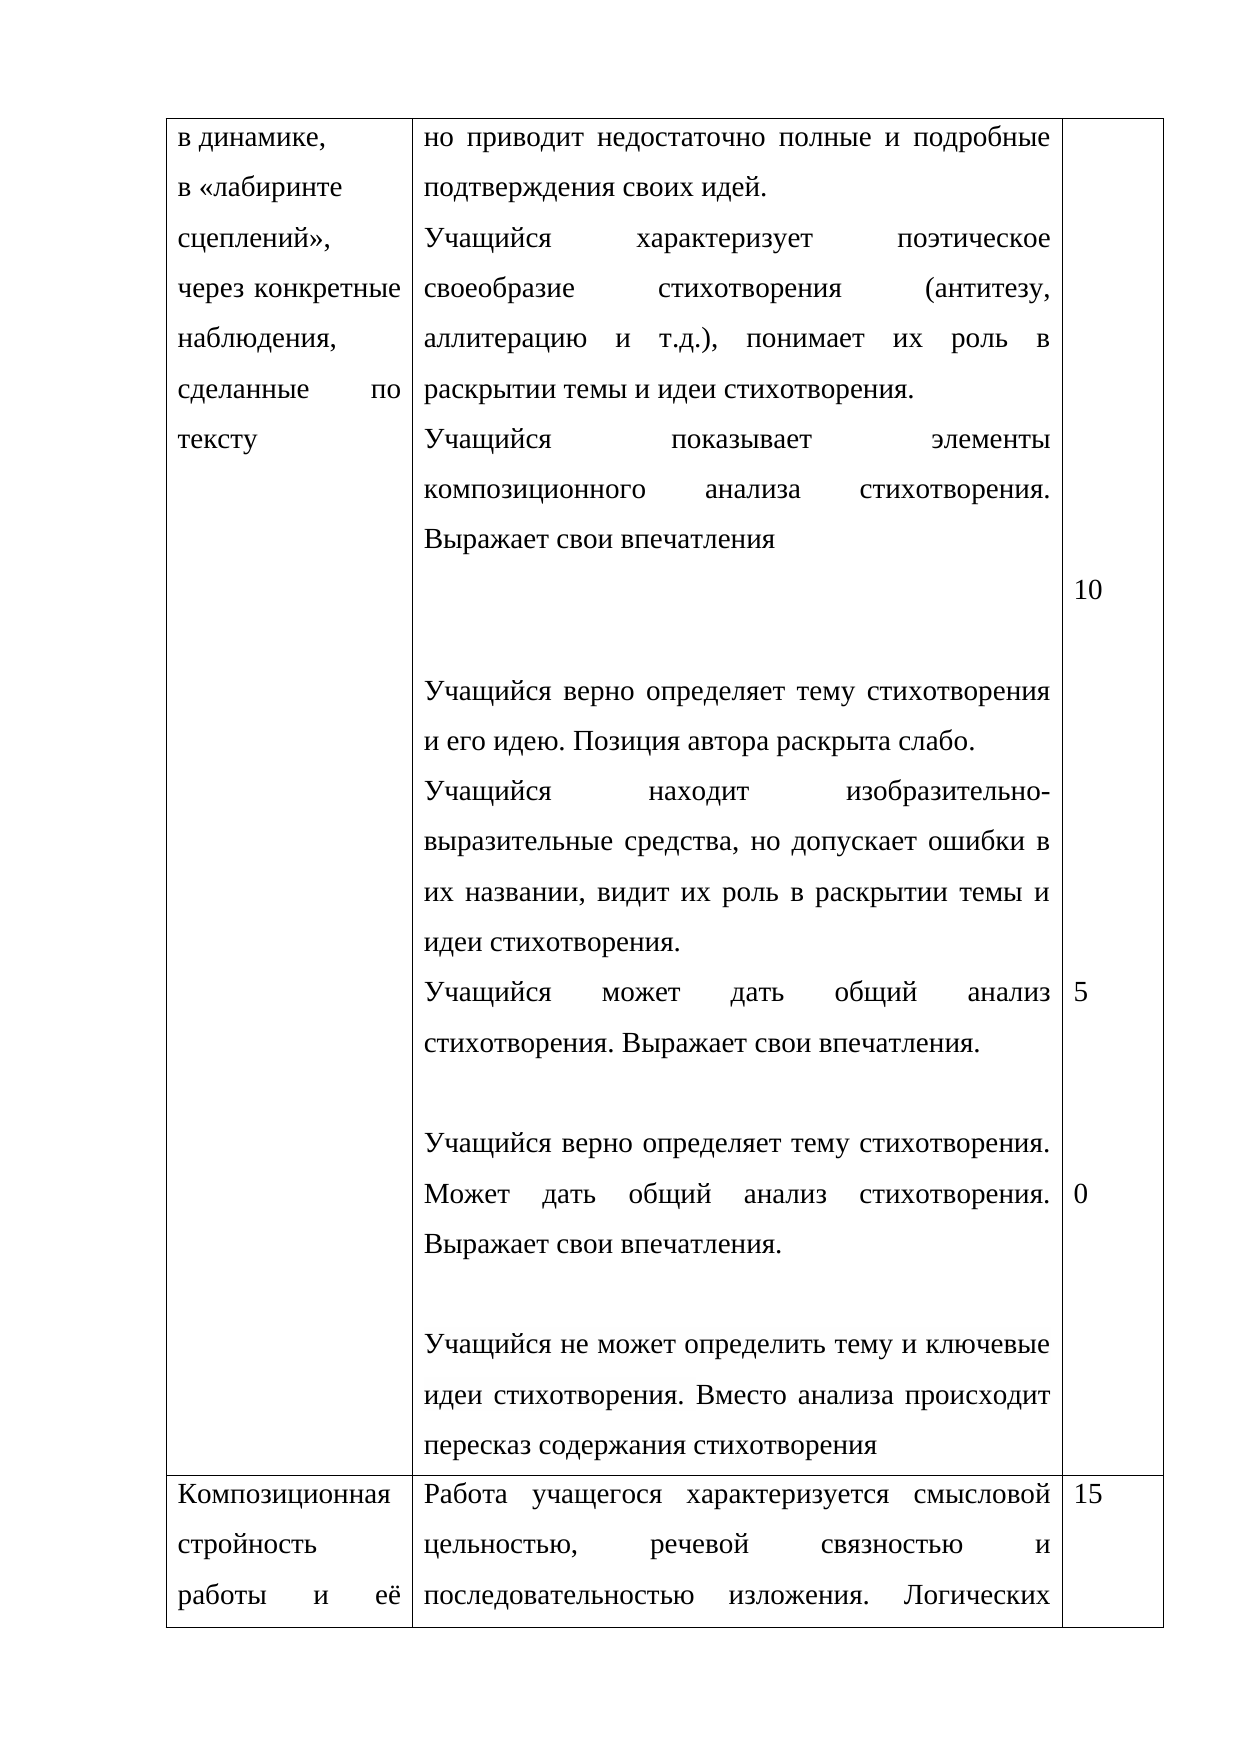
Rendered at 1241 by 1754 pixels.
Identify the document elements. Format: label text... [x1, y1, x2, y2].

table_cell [413, 119, 1062, 1475]
table_cell 30 20 10 5 0 [1063, 119, 1163, 1475]
table_cell 15 10 5 0 [1063, 1476, 1163, 1627]
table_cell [167, 1476, 412, 1627]
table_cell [167, 119, 412, 1475]
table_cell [413, 1476, 1062, 1627]
